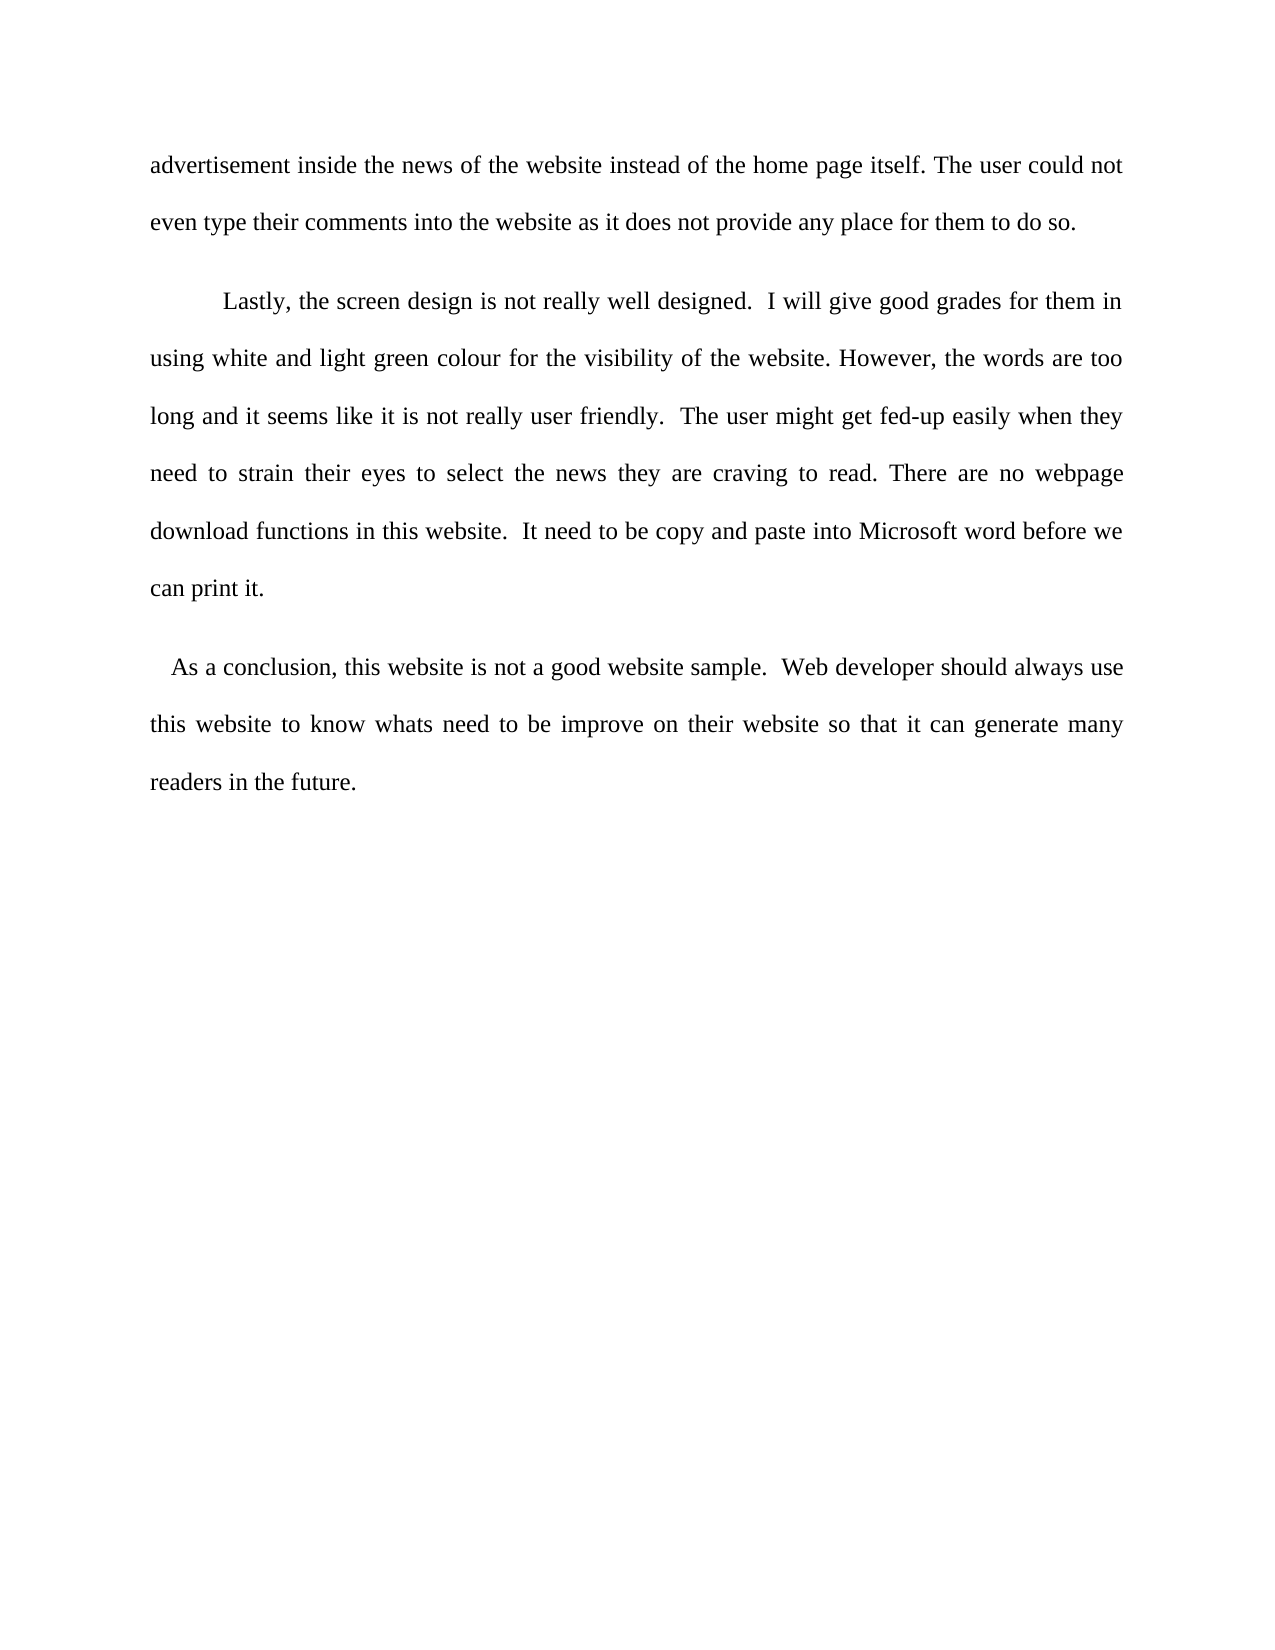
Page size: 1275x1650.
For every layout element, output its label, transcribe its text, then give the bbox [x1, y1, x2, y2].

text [150, 150, 1125, 236]
text Lastly, the screen design is not really well designed. I will give good grades for them in using white and light green colour for the visibility of the website. However, the words are too long and it seems like it is not really user friendly. The user might get fed-up easily when they need to strain their eyes to select the news they are craving to read. There are no webpage download functions in this website. It need to be copy and paste into Microsoft word before we can print it. [150, 286, 1125, 602]
text As a conclusion, this website is not a good website sample. Web developer should always use this website to know whats need to be improve on their website so that it can generate many readers in the future. [150, 652, 1125, 795]
